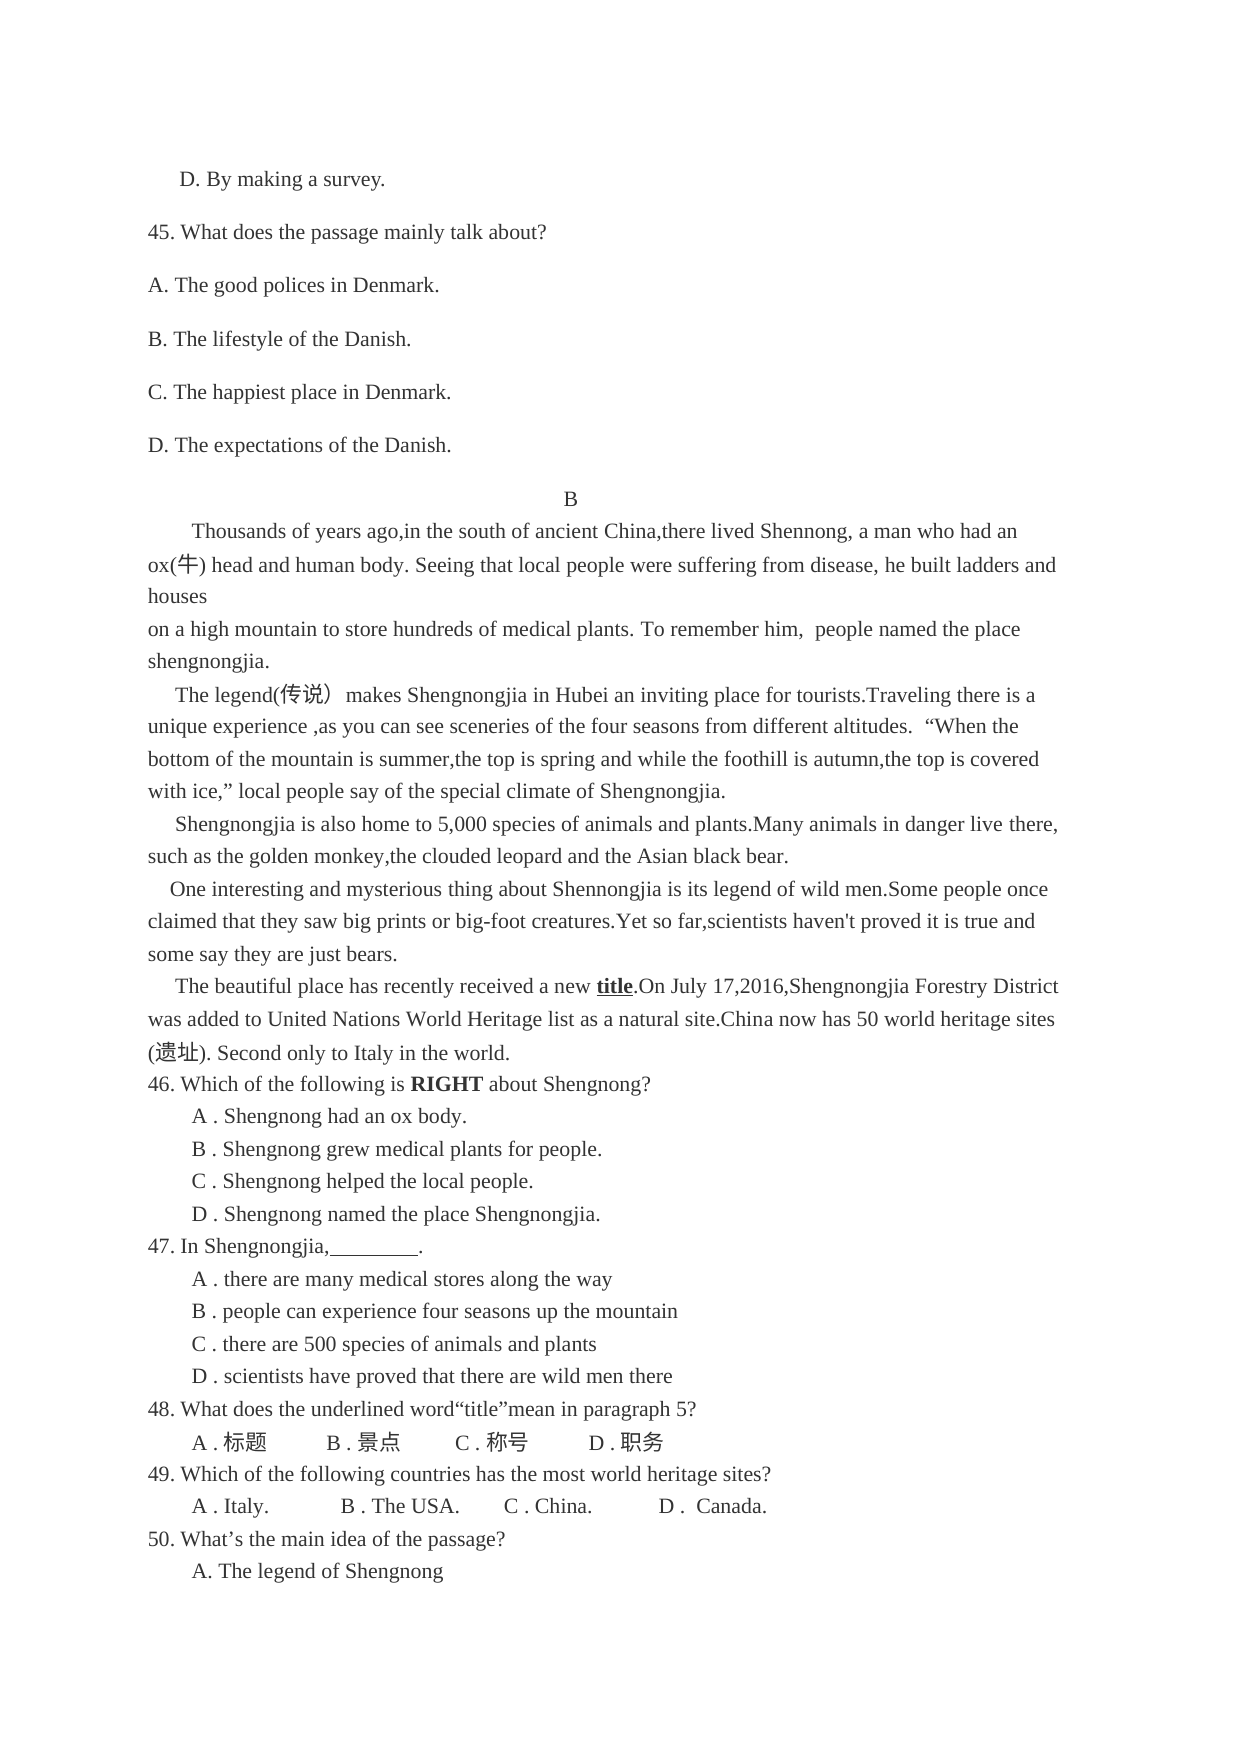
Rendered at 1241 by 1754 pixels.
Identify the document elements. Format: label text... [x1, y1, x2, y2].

list The expectations of the Danish. [148, 429, 1075, 461]
list What’s the main idea of the passage? [148, 1522, 1075, 1554]
list What does the underlined word“title”mean in paragraph 5? [148, 1392, 1075, 1424]
text D . Shengnong named the place Shengnongjia. [148, 1197, 1075, 1229]
list Which of the following countries has the most world heritage sites? [148, 1457, 1075, 1489]
text Thousands of years ago,in the south of ancient China,there lived Shennong, a man who had an ox(牛) head and human body. Seeing that local people were suffering from disease, he built ladders and houses [148, 514, 1075, 612]
text One interesting and mysterious thing about Shennongjia is its legend of wild men.Some people once claimed that they saw big prints or big-foot creatures.Yet so far,scientists haven't proved it is true and some say they are just bears. [148, 872, 1075, 969]
list The lifestyle of the Danish. [148, 322, 1075, 354]
text (遗址). Second only to Italy in the world. [148, 1034, 1075, 1067]
text such as the golden monkey,the clouded leopard and the Asian black bear. [148, 839, 1075, 872]
text A . Shengnong had an ox body. [148, 1099, 1075, 1132]
text D . scientists have proved that there are wild men there [148, 1359, 1075, 1392]
list The good polices in Denmark. [148, 269, 1075, 301]
list What does the passage mainly talk about? [148, 215, 1075, 248]
text A . Italy. B . The USA. C . China. D . Canada. [148, 1489, 1075, 1522]
text A . 标题 B . 景点 C . 称号 D . 职务 [148, 1424, 1075, 1457]
list Which of the following is RIGHT about Shengnong? [148, 1067, 1075, 1099]
text B . Shengnong grew medical plants for people. [148, 1132, 1075, 1164]
text B [191, 482, 1075, 514]
list In Shengnongjia, . [148, 1229, 1075, 1262]
text The beautiful place has recently received a new title.On July 17,2016,Shengnongjia Forestry District was added to United Nations World Heritage list as a natural site.China now has 50 world heritage sites [148, 969, 1075, 1034]
list By making a survey. [179, 162, 1075, 194]
text on a high mountain to store hundreds of medical plants. To remember him, people named the place shengnongjia. [148, 612, 1075, 677]
text Shengnongjia is also home to 5,000 species of animals and plants.Many animals in danger live there, [148, 807, 1075, 839]
list The happiest place in Denmark. [148, 375, 1075, 408]
text C . there are 500 species of animals and plants [148, 1327, 1075, 1359]
text C . Shengnong helped the local people. [148, 1164, 1075, 1197]
list The legend of Shengnong [191, 1554, 1075, 1587]
text B . people can experience four seasons up the mountain [148, 1294, 1075, 1327]
text The legend(传说）makes Shengnongjia in Hubei an inviting place for tourists.Traveling there is a unique experience ,as you can see sceneries of the four seasons from different altitudes. “When the bottom of the mountain is summer,the top is spring and while the foothill is autumn,the top is covered with ice,” local people say of the special climate of Shengnongjia. [148, 677, 1075, 807]
text A . there are many medical stores along the way [148, 1262, 1075, 1294]
